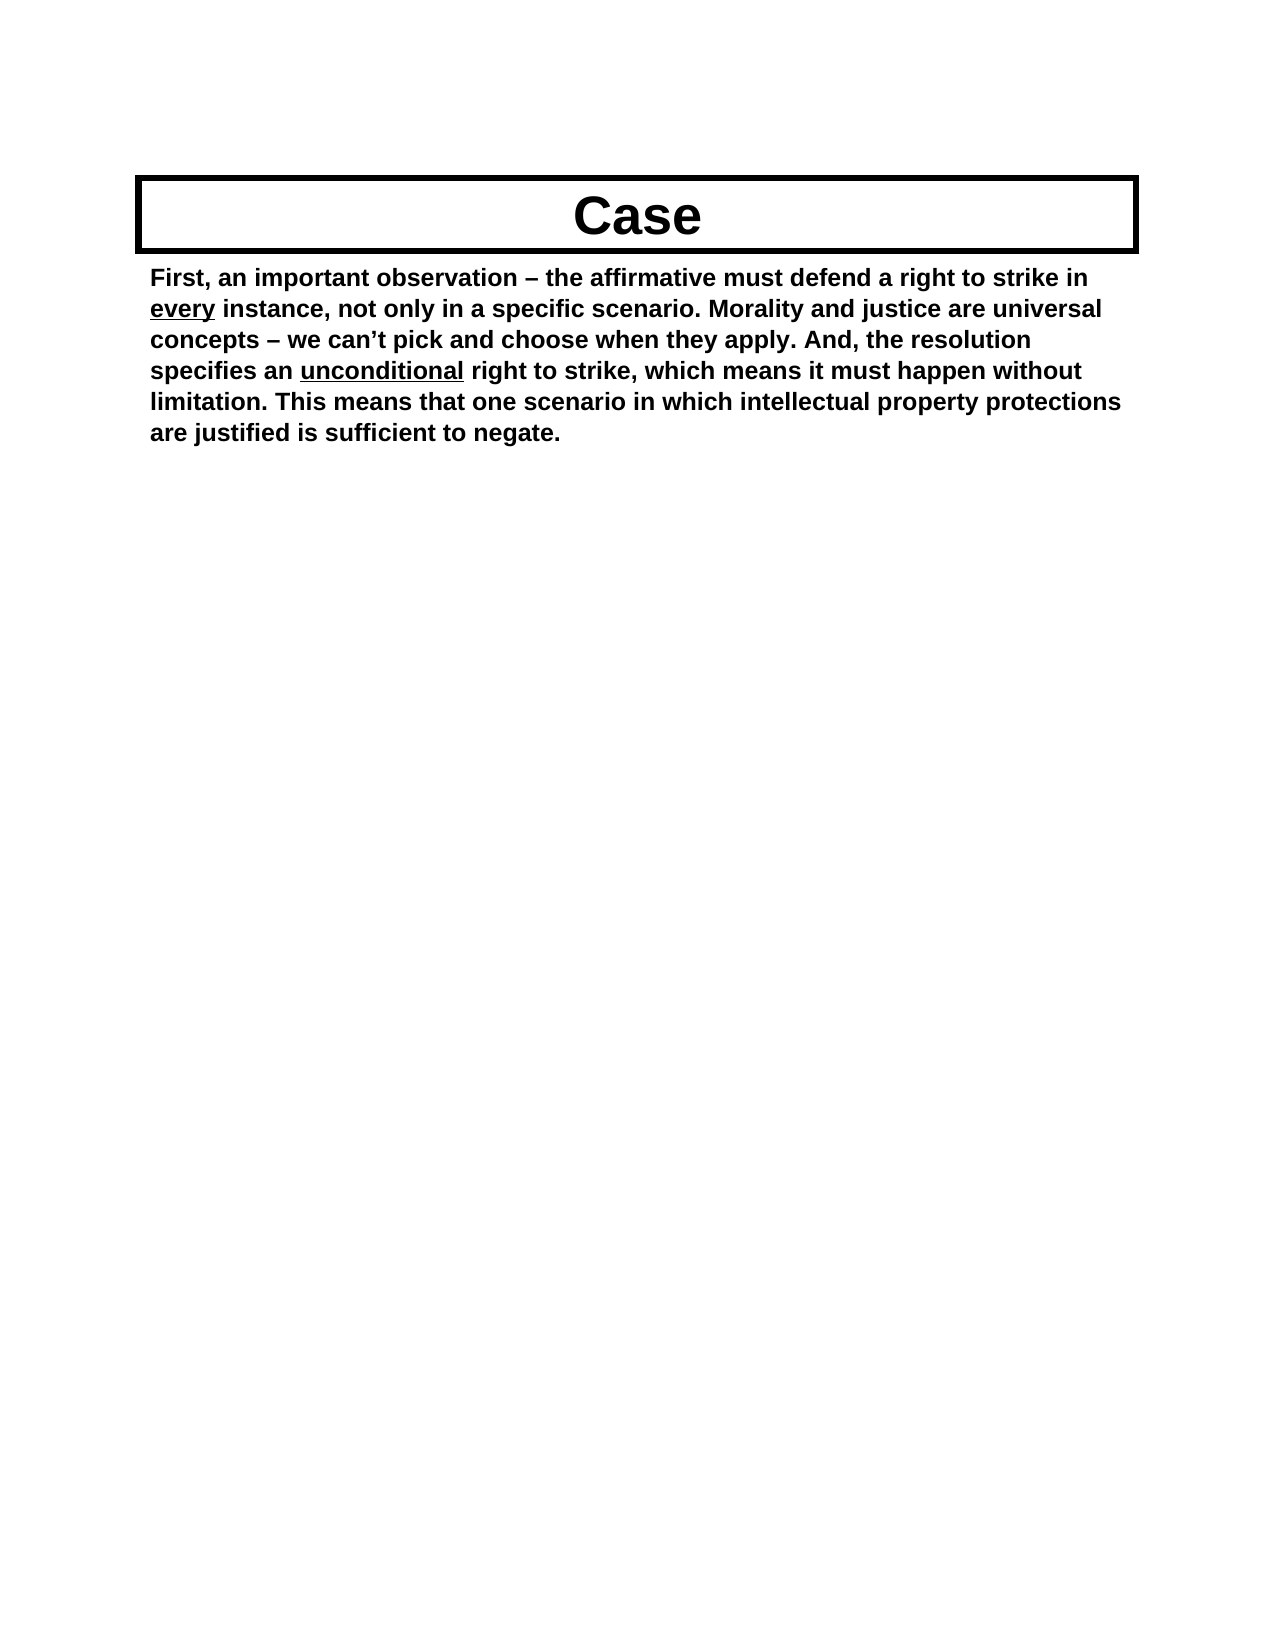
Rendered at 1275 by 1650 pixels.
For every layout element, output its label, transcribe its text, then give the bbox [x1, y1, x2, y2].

subtitle First, an important observation – the affirmative must defend a right to strike in every instance, not only in a specific scenario. Morality and justice are universal concepts – we can’t pick and choose when they apply. And, the resolution specifies an unconditional right to strike, which means it must happen without limitation. This means that one scenario in which intellectual property protections are justified is sufficient to negate. [150, 263, 1125, 447]
subtitle Case [142, 181, 1133, 248]
